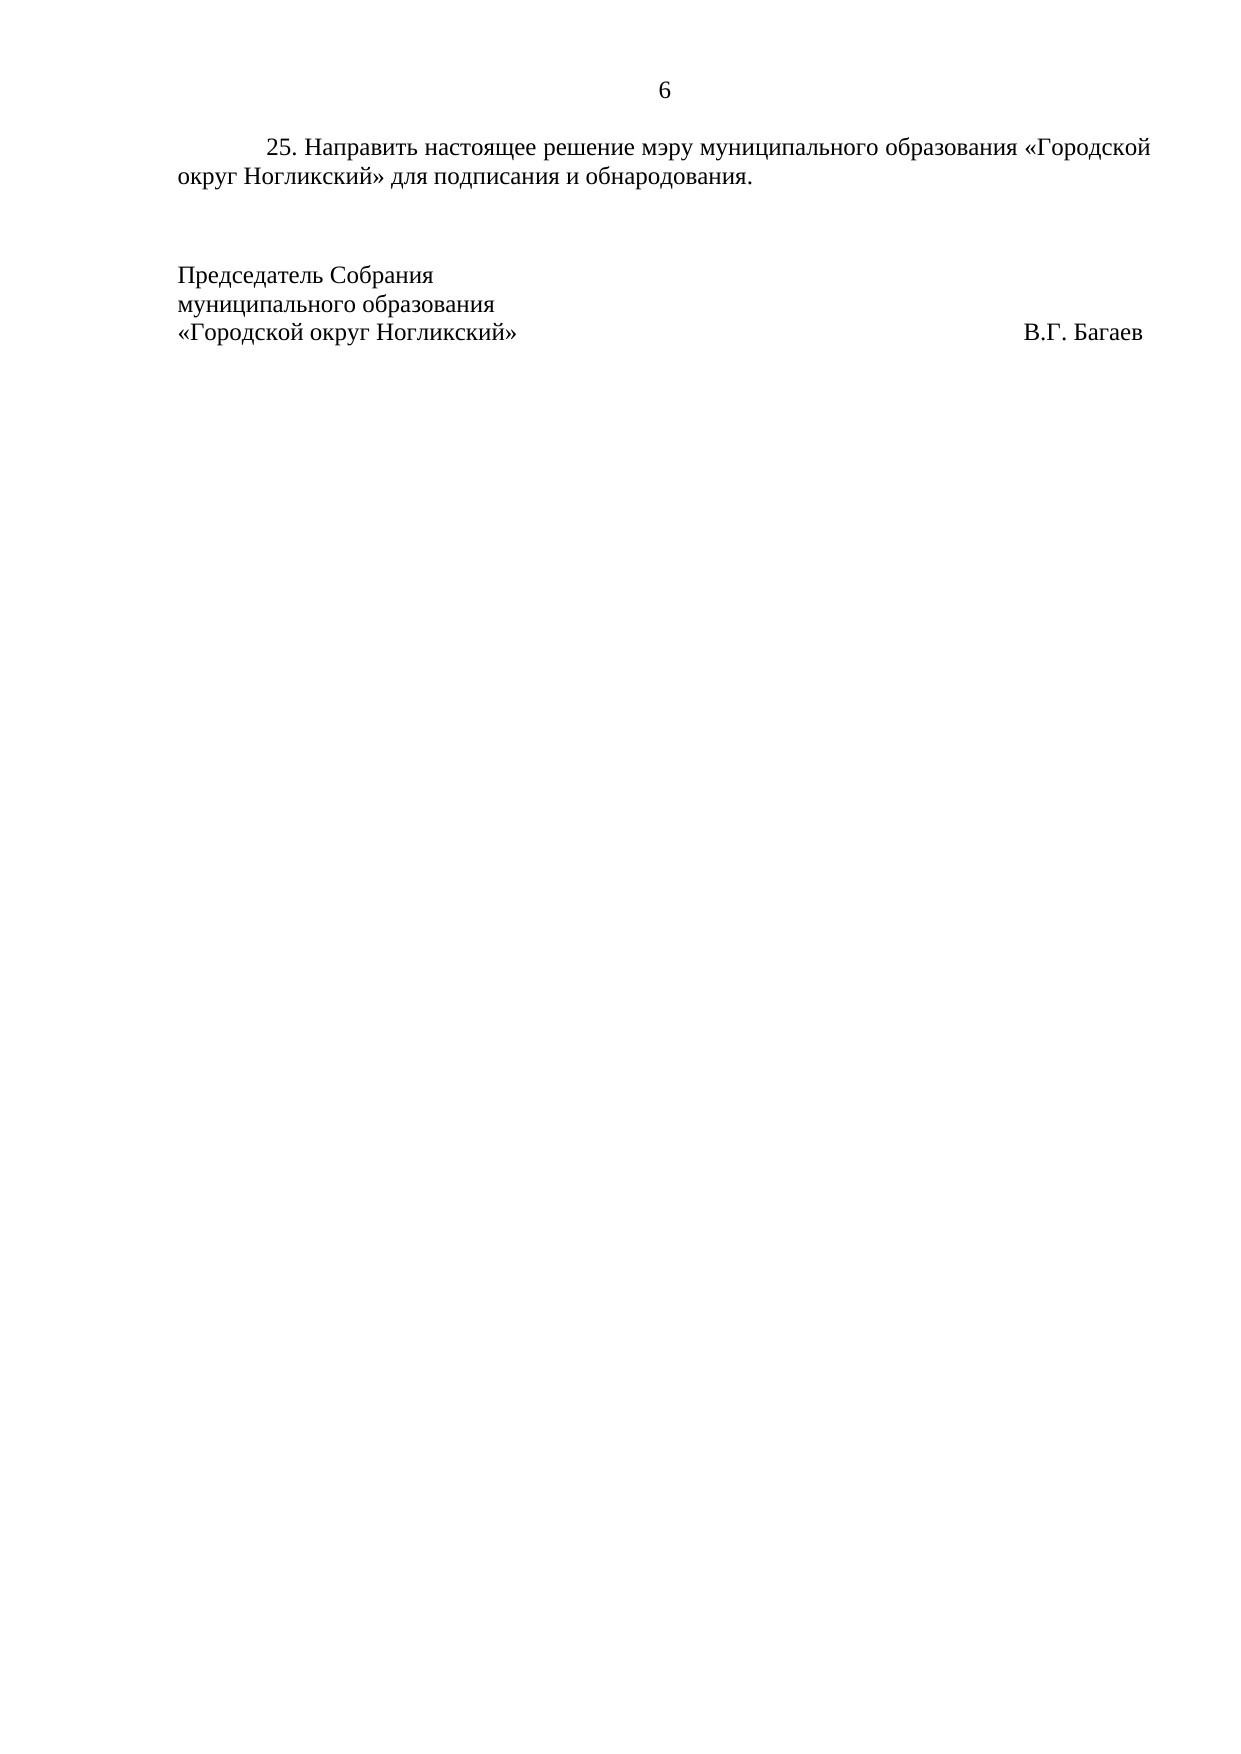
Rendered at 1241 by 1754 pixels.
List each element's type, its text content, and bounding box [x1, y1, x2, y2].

text 25. Направить настоящее решение мэру муниципального образования «Городской округ Ногликский» для подписания и обнародования. [177, 132, 1152, 190]
text Председатель Собрания [177, 260, 1152, 289]
text муниципального образования [177, 289, 1152, 317]
text «Городской округ Ногликский» В.Г. Багаев [177, 317, 1152, 346]
